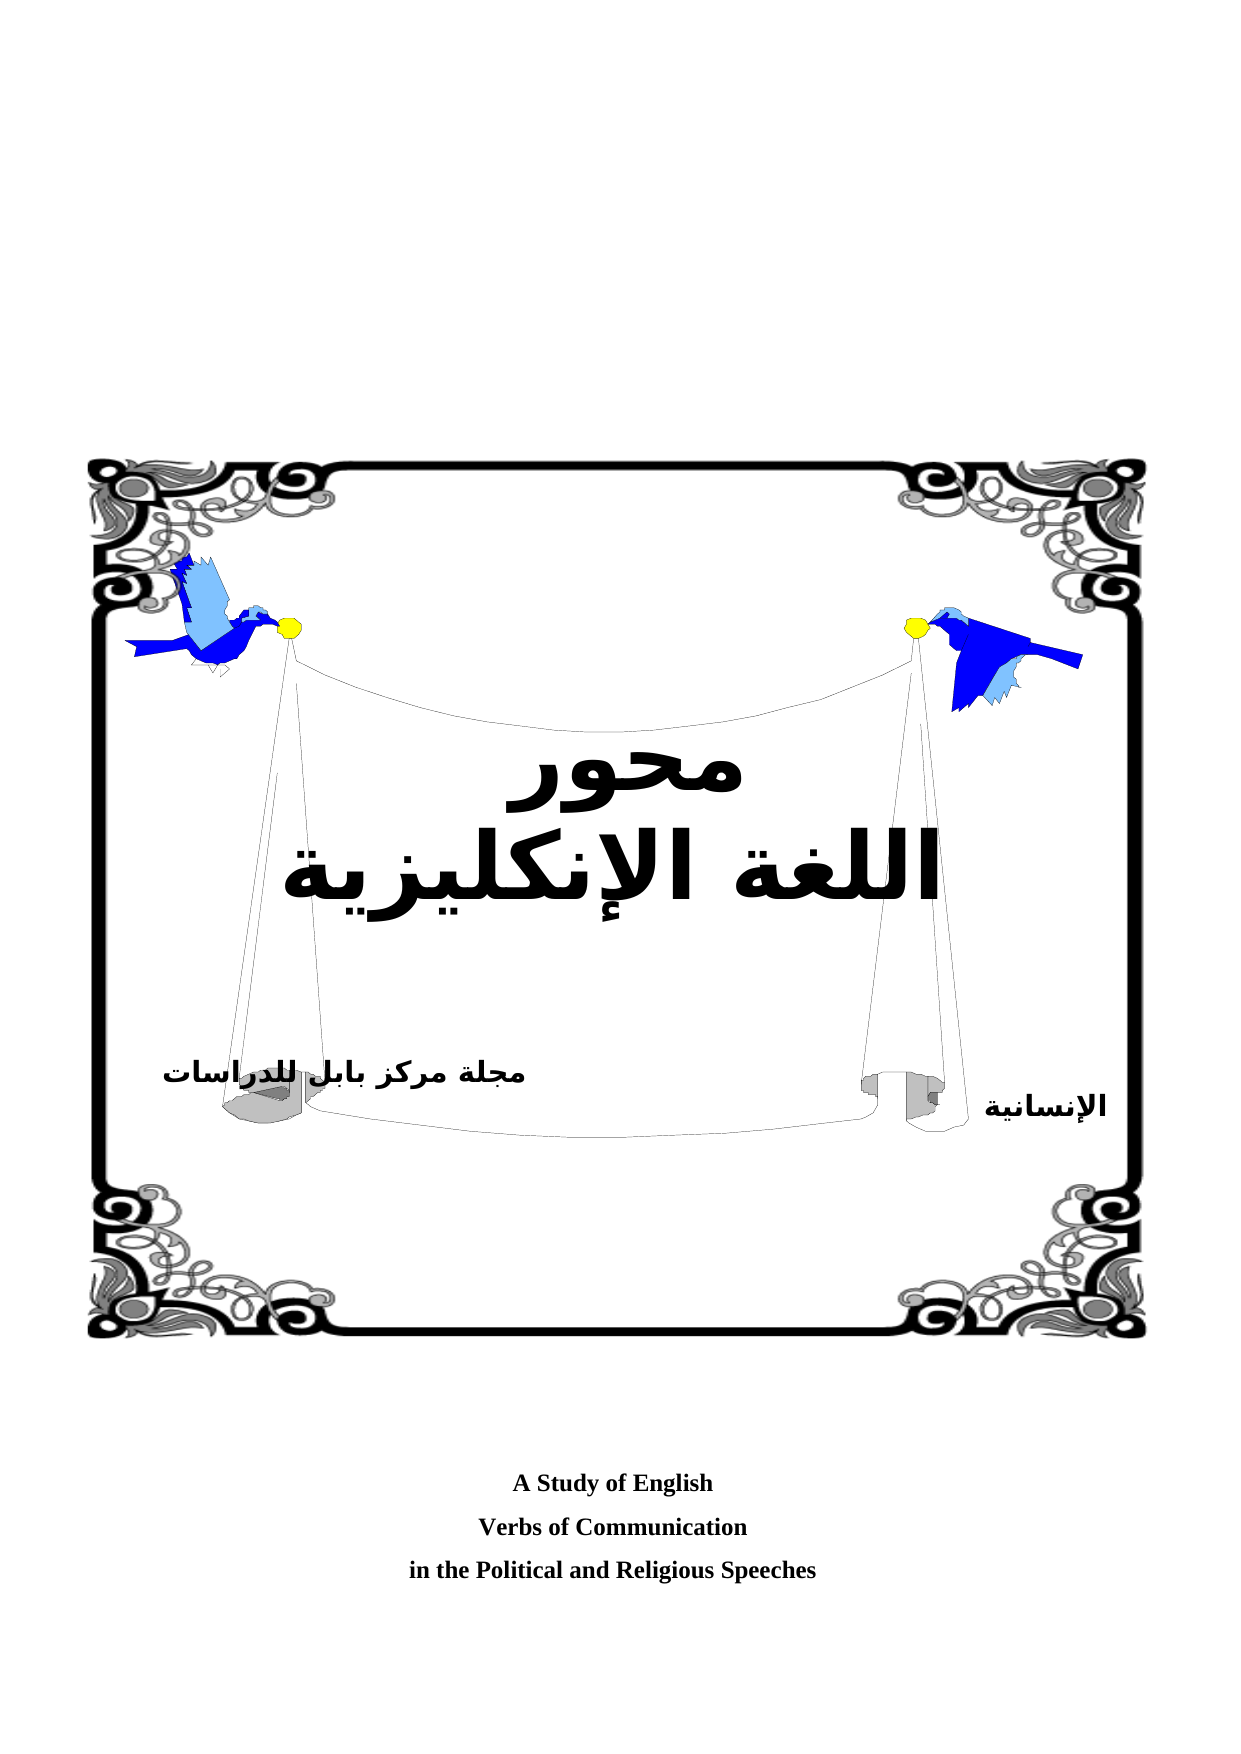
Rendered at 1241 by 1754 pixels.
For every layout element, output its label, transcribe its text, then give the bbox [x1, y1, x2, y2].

text A Study of English [118, 1468, 1107, 1497]
picture [84, 457, 1152, 1340]
text مجلة مركز بابل للدراسات الإنسانية [118, 1056, 1107, 1123]
text اللغة الإنكليزية [118, 812, 1107, 921]
text Verbs of Communication [118, 1512, 1107, 1540]
text محور [118, 703, 1107, 812]
text in the Political and Religious Speeches [118, 1555, 1107, 1583]
